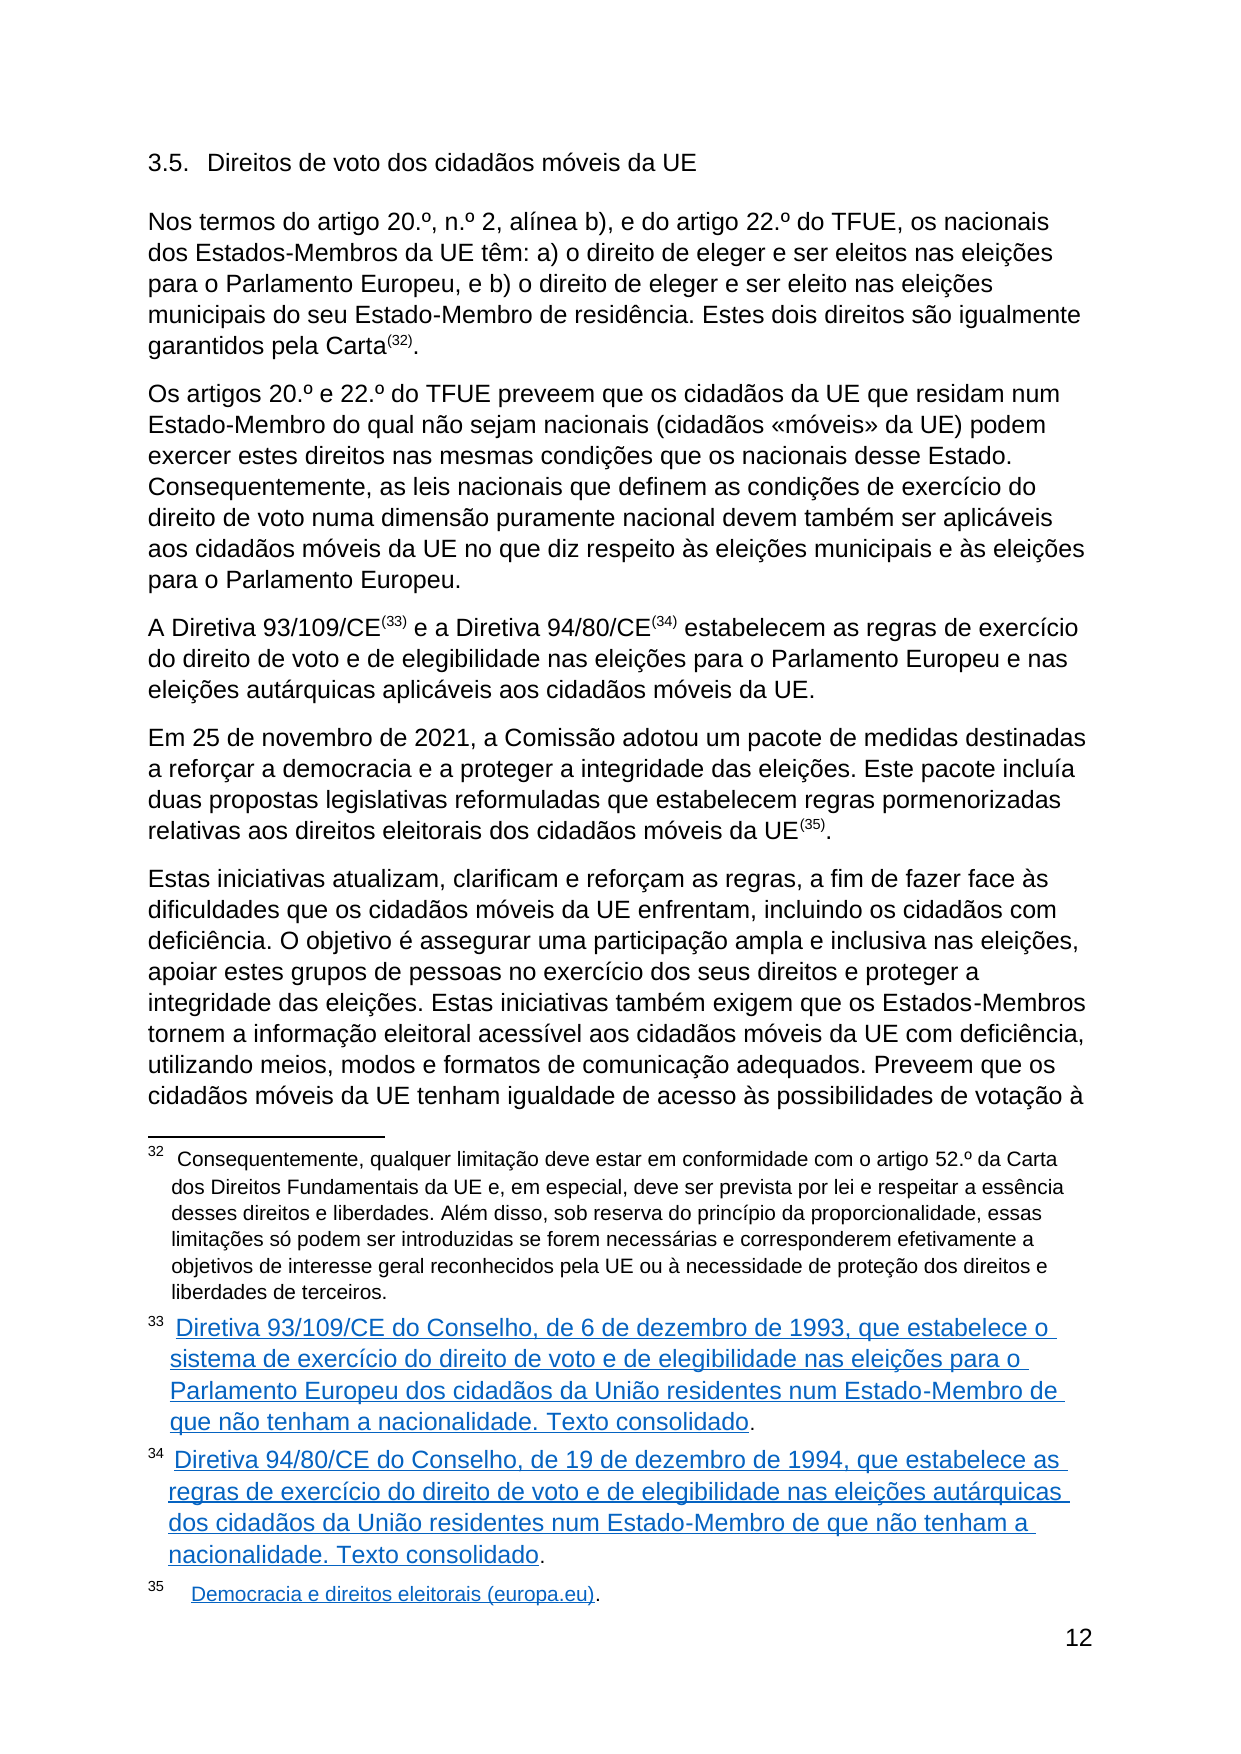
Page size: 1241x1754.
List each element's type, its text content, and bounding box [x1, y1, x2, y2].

text Nos termos do artigo 20.º, n.º 2, alínea b), e do artigo 22.º do TFUE, os nacionais dos Estados-Membros da UE têm: a) o direito de eleger e ser eleitos nas eleições para o Parlamento Europeu, e b) o direito de eleger e ser eleito nas eleições municipais do seu Estado-Membro de residência. Estes dois direitos são igualmente garantidos pela Carta(). [148, 207, 1092, 360]
text A Diretiva 93/109/CE() e a Diretiva 94/80/CE() estabelecem as regras de exercício do direito de voto e de elegibilidade nas eleições para o Parlamento Europeu e nas eleições autárquicas aplicáveis aos cidadãos móveis da UE. [148, 613, 1092, 704]
text Estas iniciativas atualizam, clarificam e reforçam as regras, a fim de fazer face às dificuldades que os cidadãos móveis da UE enfrentam, incluindo os cidadãos com deficiência. O objetivo é assegurar uma participação ampla e inclusiva nas eleições, apoiar estes grupos de pessoas no exercício dos seus direitos e proteger a integridade das eleições. Estas iniciativas também exigem que os Estados-Membros tornem a informação eleitoral acessível aos cidadãos móveis da UE com deficiência, utilizando meios, modos e formatos de comunicação adequados. Preveem que os cidadãos móveis da UE tenham igualdade de acesso às possibilidades de votação à distância e de votação eletrónica nas mesmas condições que os nacionais desse Estado-Membro. Estão em curso debates interinstitucionais sobre estes textos. [148, 864, 1092, 1110]
text Os artigos 20.º e 22.º do TFUE preveem que os cidadãos da UE que residam num Estado-Membro do qual não sejam nacionais (cidadãos «móveis» da UE) podem exercer estes direitos nas mesmas condições que os nacionais desse Estado. Consequentemente, as leis nacionais que definem as condições de exercício do direito de voto numa dimensão puramente nacional devem também ser aplicáveis aos cidadãos móveis da UE no que diz respeito às eleições municipais e às eleições para o Parlamento Europeu. [148, 379, 1092, 594]
text Em 25 de novembro de 2021, a Comissão adotou um pacote de medidas destinadas a reforçar a democracia e a proteger a integridade das eleições. Este pacote incluía duas propostas legislativas reformuladas que estabelecem regras pormenorizadas relativas aos direitos eleitorais dos cidadãos móveis da UE(). [148, 723, 1092, 845]
subtitle Direitos de voto dos cidadãos móveis da UE [148, 148, 1092, 176]
